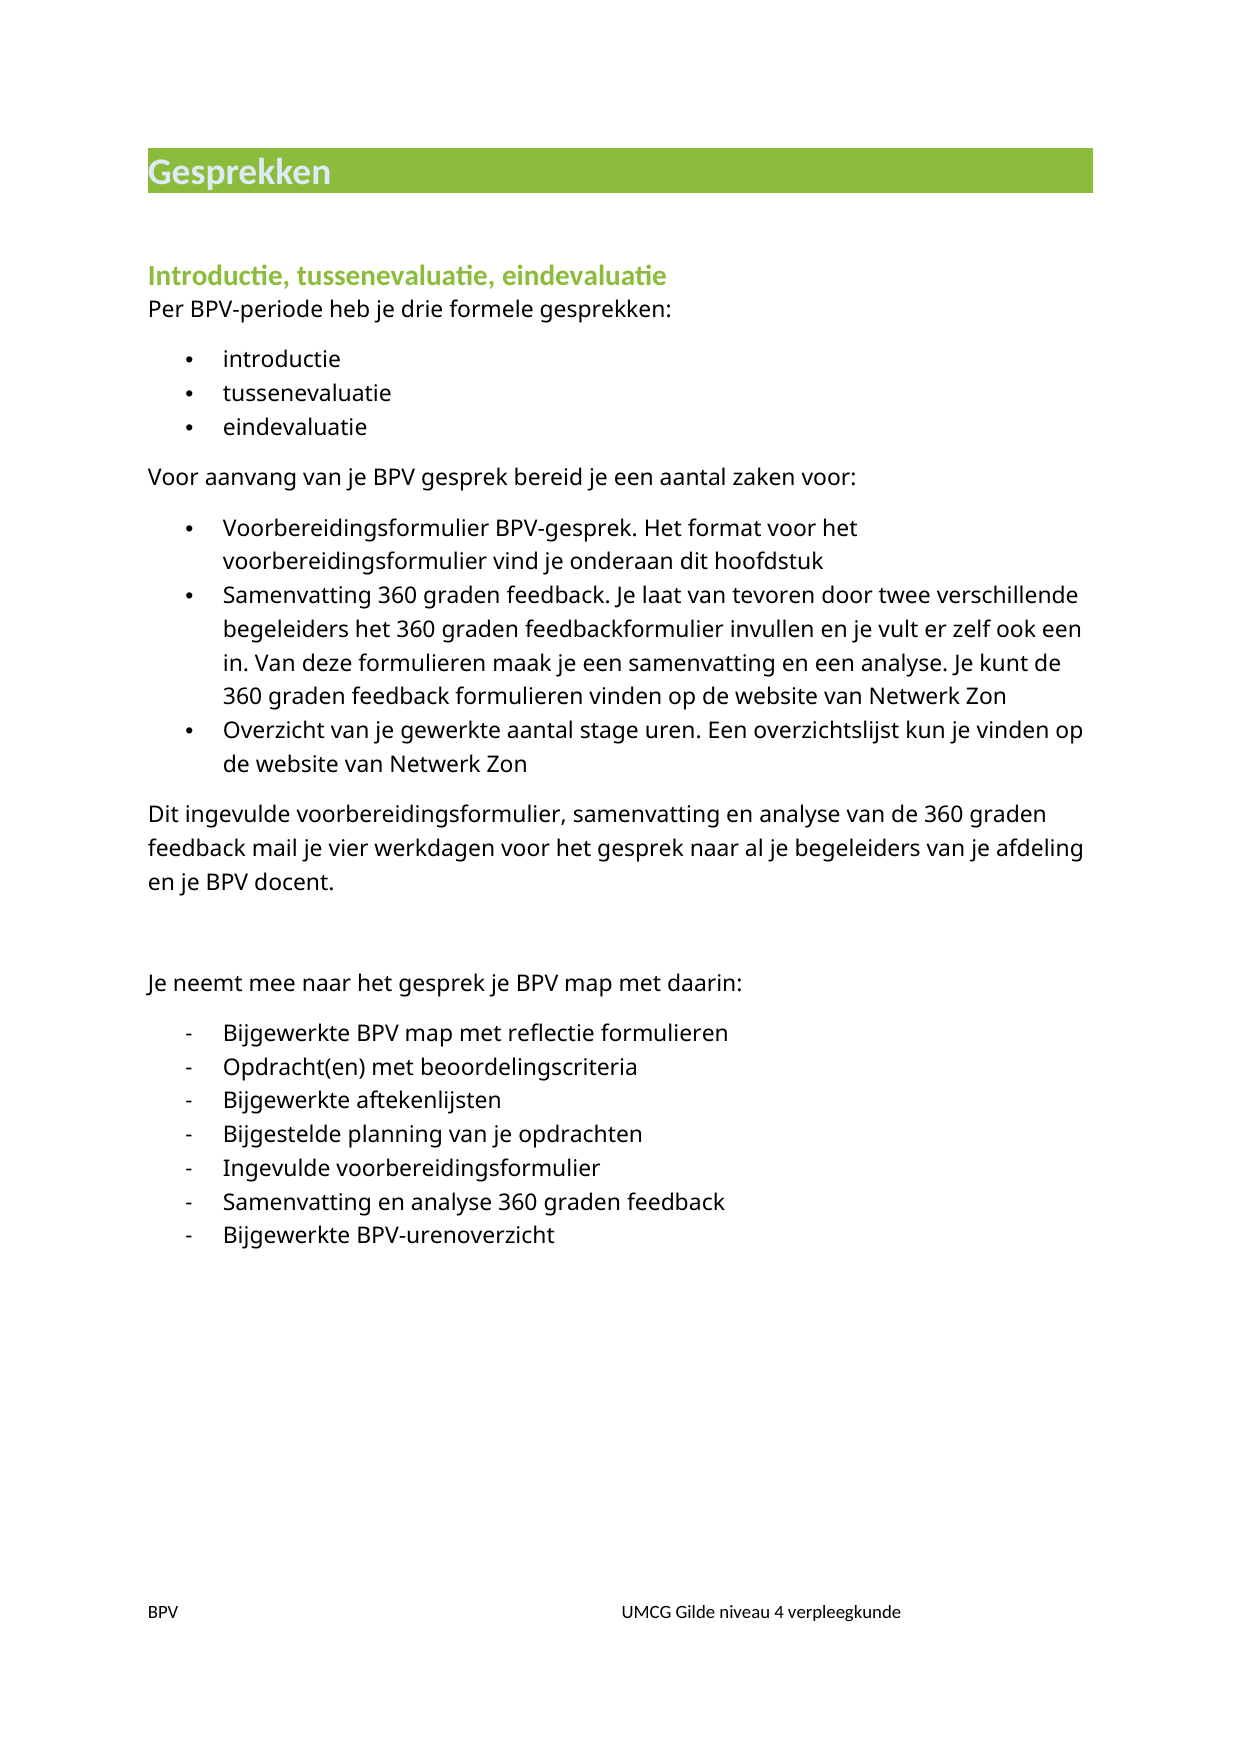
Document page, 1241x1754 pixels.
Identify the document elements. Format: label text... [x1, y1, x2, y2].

list Ingevulde voorbereidingsformulier [185, 1152, 1093, 1183]
text Introductie, tussenevaluatie, eindevaluatie [148, 257, 1093, 293]
list Overzicht van je gewerkte aantal stage uren. Een overzichtslijst kun je vinden op de website van Netwerk Zon [185, 714, 1093, 779]
text Per BPV-periode heb je drie formele gesprekken: [148, 293, 1093, 324]
list Bijgewerkte BPV map met reflectie formulieren [185, 1017, 1093, 1048]
list Voorbereidingsformulier BPV-gesprek. Het format voor het voorbereidingsformulier vind je onderaan dit hoofdstuk [185, 511, 1093, 576]
list Bijgewerkte aftekenlijsten [185, 1084, 1093, 1116]
list Samenvatting 360 graden feedback. Je laat van tevoren door twee verschillende begeleiders het 360 graden feedbackformulier invullen en je vult er zelf ook een in. Van deze formulieren maak je een samenvatting en een analyse. Je kunt de 360 graden feedback formulieren vinden op de website van Netwerk Zon [185, 579, 1093, 711]
list tussenevaluatie [185, 377, 1093, 408]
text Je neemt mee naar het gesprek je BPV map met daarin: [148, 966, 1093, 998]
list Bijgestelde planning van je opdrachten [185, 1118, 1093, 1149]
text Voor aanvang van je BPV gesprek bereid je een aantal zaken voor: [148, 461, 1093, 492]
subtitle Gesprekken [148, 148, 1093, 193]
list Opdracht(en) met beoordelingscriteria [185, 1051, 1093, 1082]
text Dit ingevulde voorbereidingsformulier, samenvatting en analyse van de 360 graden feedback mail je vier werkdagen voor het gesprek naar al je begeleiders van je afdeling en je BPV docent. [148, 798, 1093, 897]
list eindevaluatie [185, 411, 1093, 442]
list introductie [185, 343, 1093, 374]
list Samenvatting en analyse 360 graden feedback [185, 1186, 1093, 1217]
list Bijgewerkte BPV-urenoverzicht [185, 1219, 1093, 1251]
